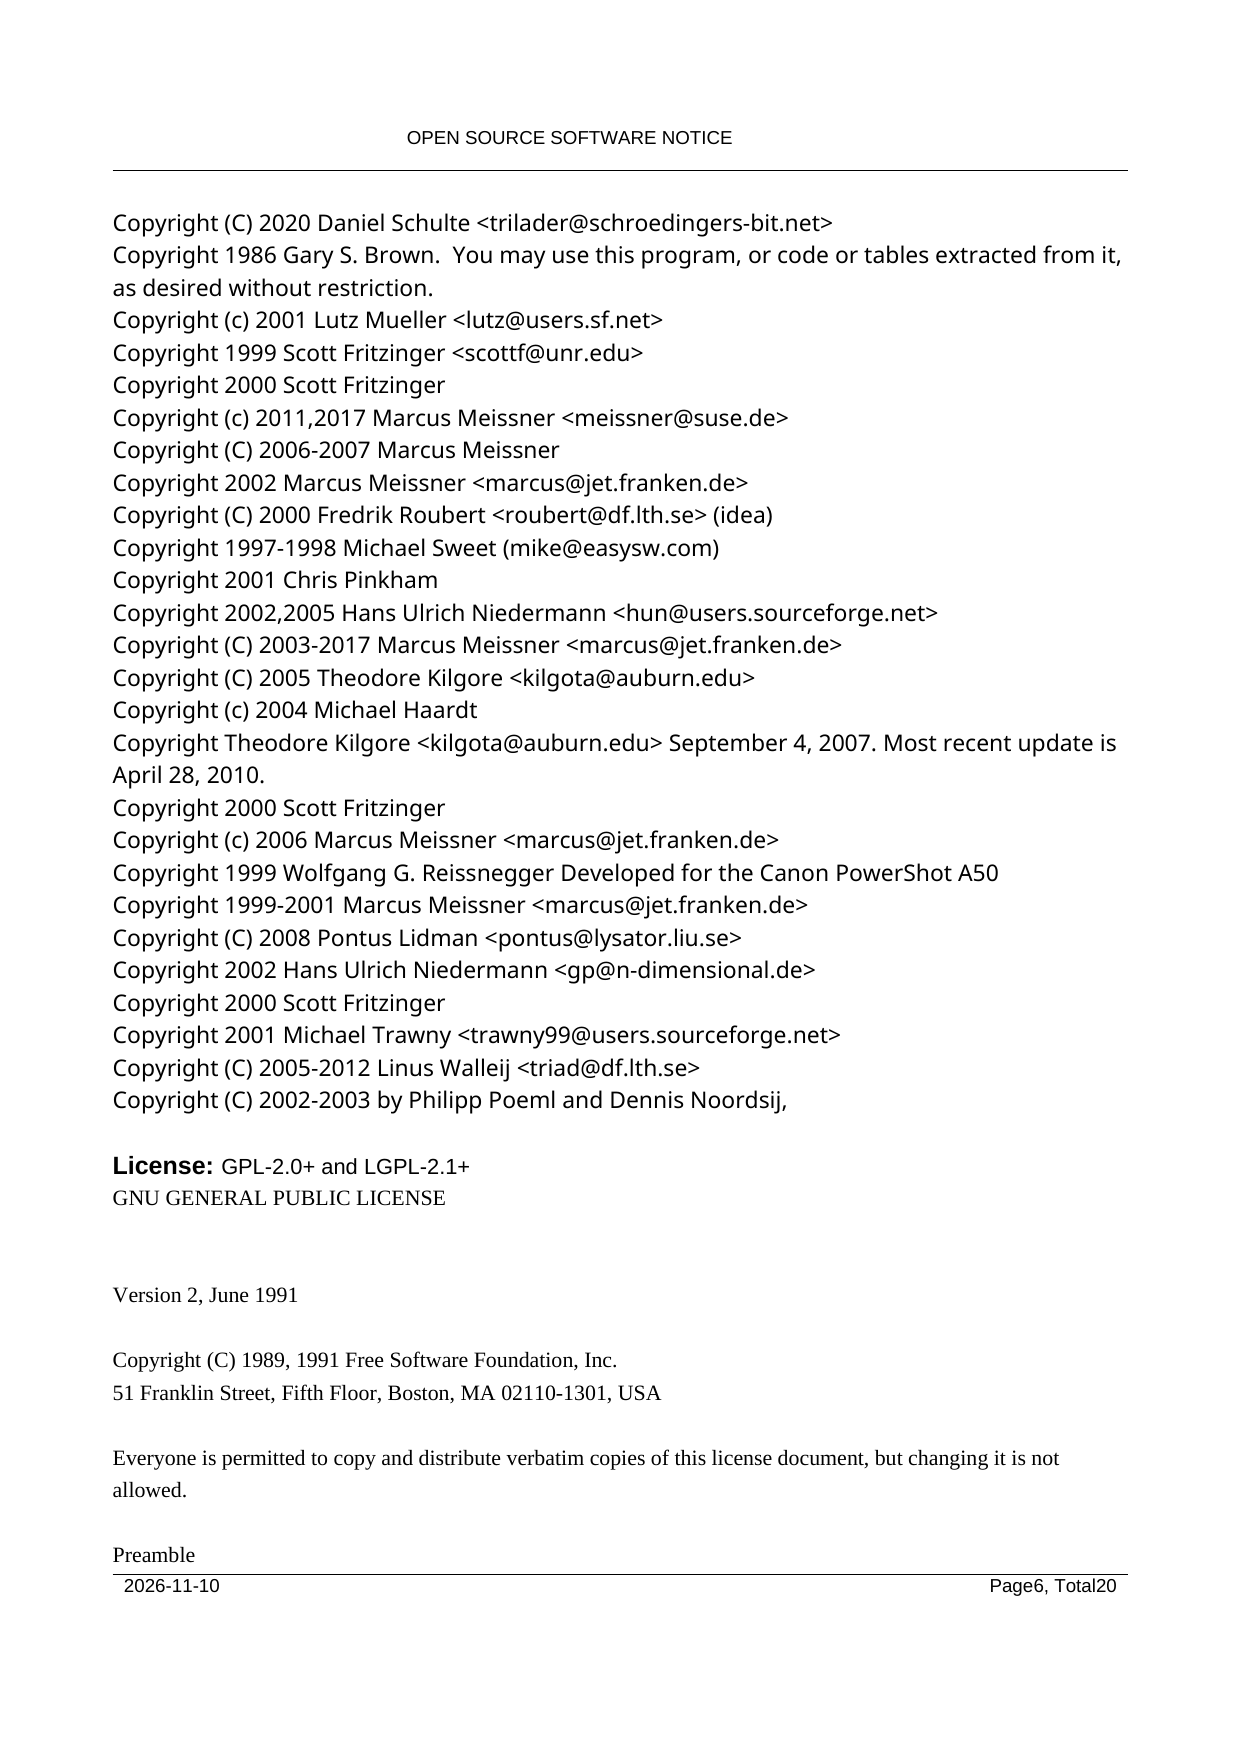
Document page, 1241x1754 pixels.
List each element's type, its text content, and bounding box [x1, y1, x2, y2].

text Everyone is permitted to copy and distribute verbatim copies of this license document, but changing it is not allowed. [112, 1441, 1128, 1506]
text Version 2, June 1991 [112, 1279, 1128, 1311]
text Preamble [112, 1539, 1128, 1571]
text GNU GENERAL PUBLIC LICENSE [112, 1181, 1128, 1214]
text License: GPL-2.0+ and LGPL-2.1+ [112, 1149, 1128, 1181]
text 51 Franklin Street, Fifth Floor, Boston, MA 02110-1301, USA [112, 1376, 1128, 1409]
text Copyright (C) 1989, 1991 Free Software Foundation, Inc. [112, 1344, 1128, 1376]
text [112, 206, 1128, 1149]
